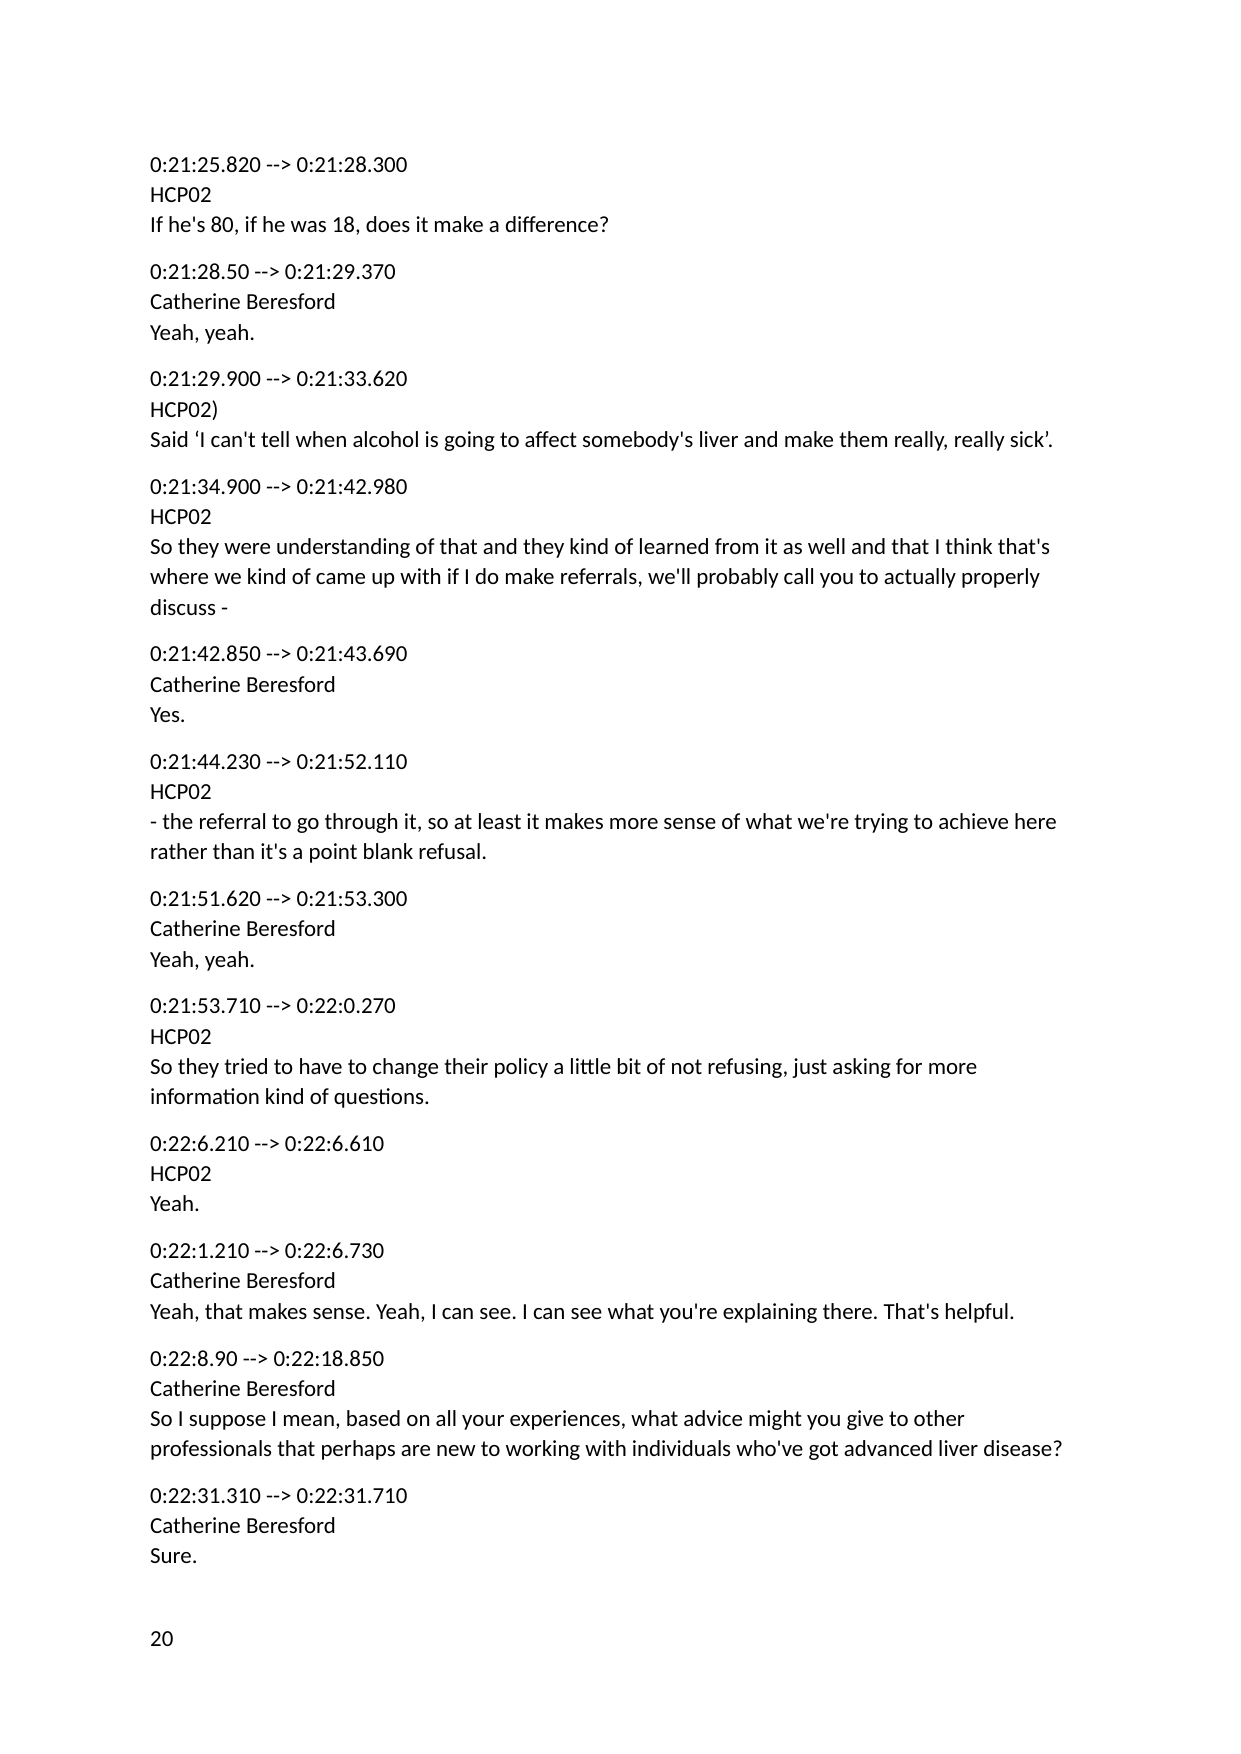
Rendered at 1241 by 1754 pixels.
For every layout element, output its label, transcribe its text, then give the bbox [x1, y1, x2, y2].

text 0:21:34.900 --> 0:21:42.980 HCP02 So they were understanding of that and they kind of learned from it as well and that I think that's where we kind of came up with if I do make referrals, we'll probably call you to actually properly discuss - [150, 472, 1090, 621]
text 0:22:8.90 --> 0:22:18.850 Catherine Beresford So I suppose I mean, based on all your experiences, what advice might you give to other professionals that perhaps are new to working with individuals who've got advanced liver disease? [150, 1344, 1090, 1462]
text 0:21:44.230 --> 0:21:52.110 HCP02 - the referral to go through it, so at least it makes more sense of what we're trying to achieve here rather than it's a point blank refusal. [150, 747, 1090, 866]
text 0:21:28.50 --> 0:21:29.370 Catherine Beresford Yeah, yeah. [150, 257, 1090, 346]
text 0:22:1.210 --> 0:22:6.730 Catherine Beresford Yeah, that makes sense. Yeah, I can see. I can see what you're explaining there. That's helpful. [150, 1236, 1090, 1325]
text 0:22:6.210 --> 0:22:6.610 HCP02 Yeah. [150, 1129, 1090, 1218]
text 0:21:53.710 --> 0:22:0.270 HCP02 So they tried to have to change their policy a little bit of not refusing, just asking for more information kind of questions. [150, 992, 1090, 1110]
text 0:21:42.850 --> 0:21:43.690 Catherine Beresford Yes. [150, 639, 1090, 728]
text 0:22:31.310 --> 0:22:31.710 Catherine Beresford Sure. [150, 1481, 1090, 1570]
text 0:21:25.820 --> 0:21:28.300 HCP02 If he's 80, if he was 18, does it make a difference? [150, 150, 1090, 238]
text 0:21:51.620 --> 0:21:53.300 Catherine Beresford Yeah, yeah. [150, 884, 1090, 973]
text 0:21:29.900 --> 0:21:33.620 HCP02) Said ‘I can't tell when alcohol is going to affect somebody's liver and make them really, really sick’. [150, 364, 1090, 453]
